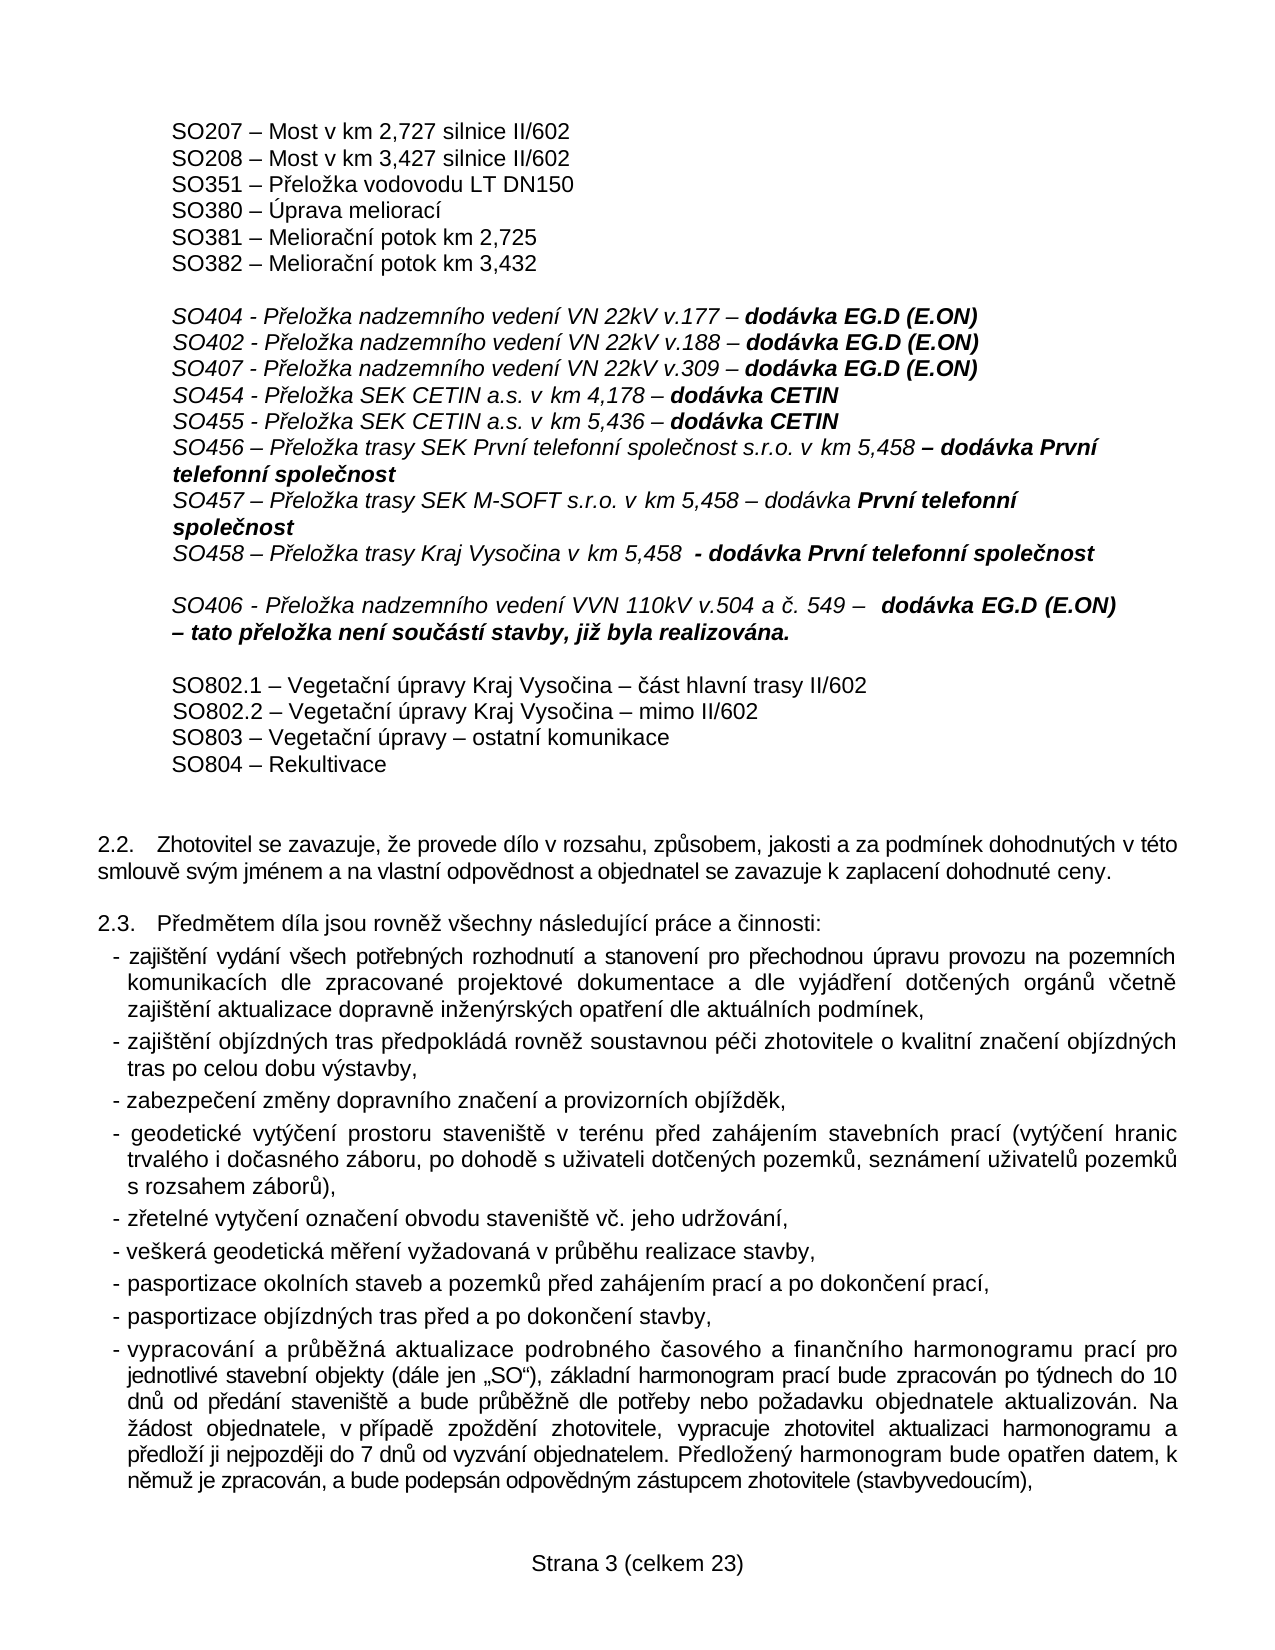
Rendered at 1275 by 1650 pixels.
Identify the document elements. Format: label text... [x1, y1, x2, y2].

text SO208 – Most v km 3,427 silnice II/602 [97, 144, 1118, 171]
text SO802.2 – Vegetační úpravy Kraj Vysočina – mimo II/602 [97, 698, 1118, 724]
list Zhotovitel se zavazuje, že provede dílo v rozsahu, způsobem, jakosti a za podmínek dohodnutých v této smlouvě svým jménem a na vlastní odpovědnost a objednatel se zavazuje k zaplacení dohodnuté ceny. [97, 831, 1177, 884]
text SO382 – Meliorační potok km 3,432 [97, 250, 1118, 276]
text - vypracování a průběžná aktualizace podrobného časového a finančního harmonogramu prací pro jednotlivé stavební objekty (dále jen „SO“), základní harmonogram prací bude zpracován po týdnech do 10 dnů od předání staveniště a bude průběžně dle potřeby nebo požadavku objednatele aktualizován. Na žádost objednatele, v případě zpoždění zhotovitele, vypracuje zhotovitel aktualizaci harmonogramu a předloží ji nejpozději do 7 dnů od vyzvání objednatelem. Předložený harmonogram bude opatřen datem, k němuž je zpracován, a bude podepsán odpovědným zástupcem zhotovitele (stavbyvedoucím), [112, 1336, 1177, 1494]
text - geodetické vytýčení prostoru staveniště v terénu před zahájením stavebních prací (vytýčení hranic trvalého i dočasného záboru, po dohodě s uživateli dotčených pozemků, seznámení uživatelů pozemků s rozsahem záborů), [112, 1120, 1177, 1199]
text - veškerá geodetická měření vyžadovaná v průběhu realizace stavby, [112, 1238, 1177, 1264]
text - pasportizace okolních staveb a pozemků před zahájením prací a po dokončení prací, [112, 1270, 1177, 1297]
text SO351 – Přeložka vodovodu LT DN150 [97, 171, 1118, 197]
text SO402 - Přeložka nadzemního vedení VN 22kV v.188 – dodávka EG.D (E.ON) [97, 329, 1118, 355]
text SO207 – Most v km 2,727 silnice II/602 [97, 118, 1118, 144]
text SO381 – Meliorační potok km 2,725 [97, 223, 1118, 250]
text - zřetelné vytyčení označení obvodu staveniště vč. jeho udržování, [112, 1205, 1177, 1232]
text SO407 - Přeložka nadzemního vedení VN 22kV v.309 – dodávka EG.D (E.ON) [97, 355, 1118, 382]
list Předmětem díla jsou rovněž všechny následující práce a činnosti: [97, 910, 1177, 937]
text SO455 - Přeložka SEK CETIN a.s. v km 5,436 – dodávka CETIN [97, 408, 1177, 434]
text SO457 – Přeložka trasy SEK M-SOFT s.r.o. v km 5,458 – dodávka První telefonní společnost [172, 487, 1118, 540]
text SO454 - Přeložka SEK CETIN a.s. v km 4,178 – dodávka CETIN [97, 382, 1177, 408]
text SO803 – Vegetační úpravy – ostatní komunikace [97, 724, 1118, 751]
text SO406 - Přeložka nadzemního vedení VVN 110kV v.504 a č. 549 – dodávka EG.D (E.ON) – tato přeložka není součástí stavby, již byla realizována. [171, 592, 1118, 645]
text SO804 – Rekultivace [97, 751, 1118, 777]
text SO456 – Přeložka trasy SEK První telefonní společnost s.r.o. v km 5,458 – dodávka První telefonní společnost [172, 434, 1118, 487]
text SO802.1 – Vegetační úpravy Kraj Vysočina – část hlavní trasy II/602 [97, 672, 1118, 698]
text - zabezpečení změny dopravního značení a provizorních objížděk, [112, 1087, 1177, 1114]
text SO404 - Přeložka nadzemního vedení VN 22kV v.177 – dodávka EG.D (E.ON) [97, 303, 1118, 329]
text - pasportizace objízdných tras před a po dokončení stavby, [112, 1303, 1177, 1329]
text SO458 – Přeložka trasy Kraj Vysočina v km 5,458 - dodávka První telefonní společnost [172, 540, 1118, 566]
text SO380 – Úprava meliorací [97, 197, 1118, 223]
text - zajištění objízdných tras předpokládá rovněž soustavnou péči zhotovitele o kvalitní značení objízdných tras po celou dobu výstavby, [112, 1028, 1177, 1081]
text - zajištění vydání všech potřebných rozhodnutí a stanovení pro přechodnou úpravu provozu na pozemních komunikacích dle zpracované projektové dokumentace a dle vyjádření dotčených orgánů včetně zajištění aktualizace dopravně inženýrských opatření dle aktuálních podmínek, [112, 943, 1177, 1022]
